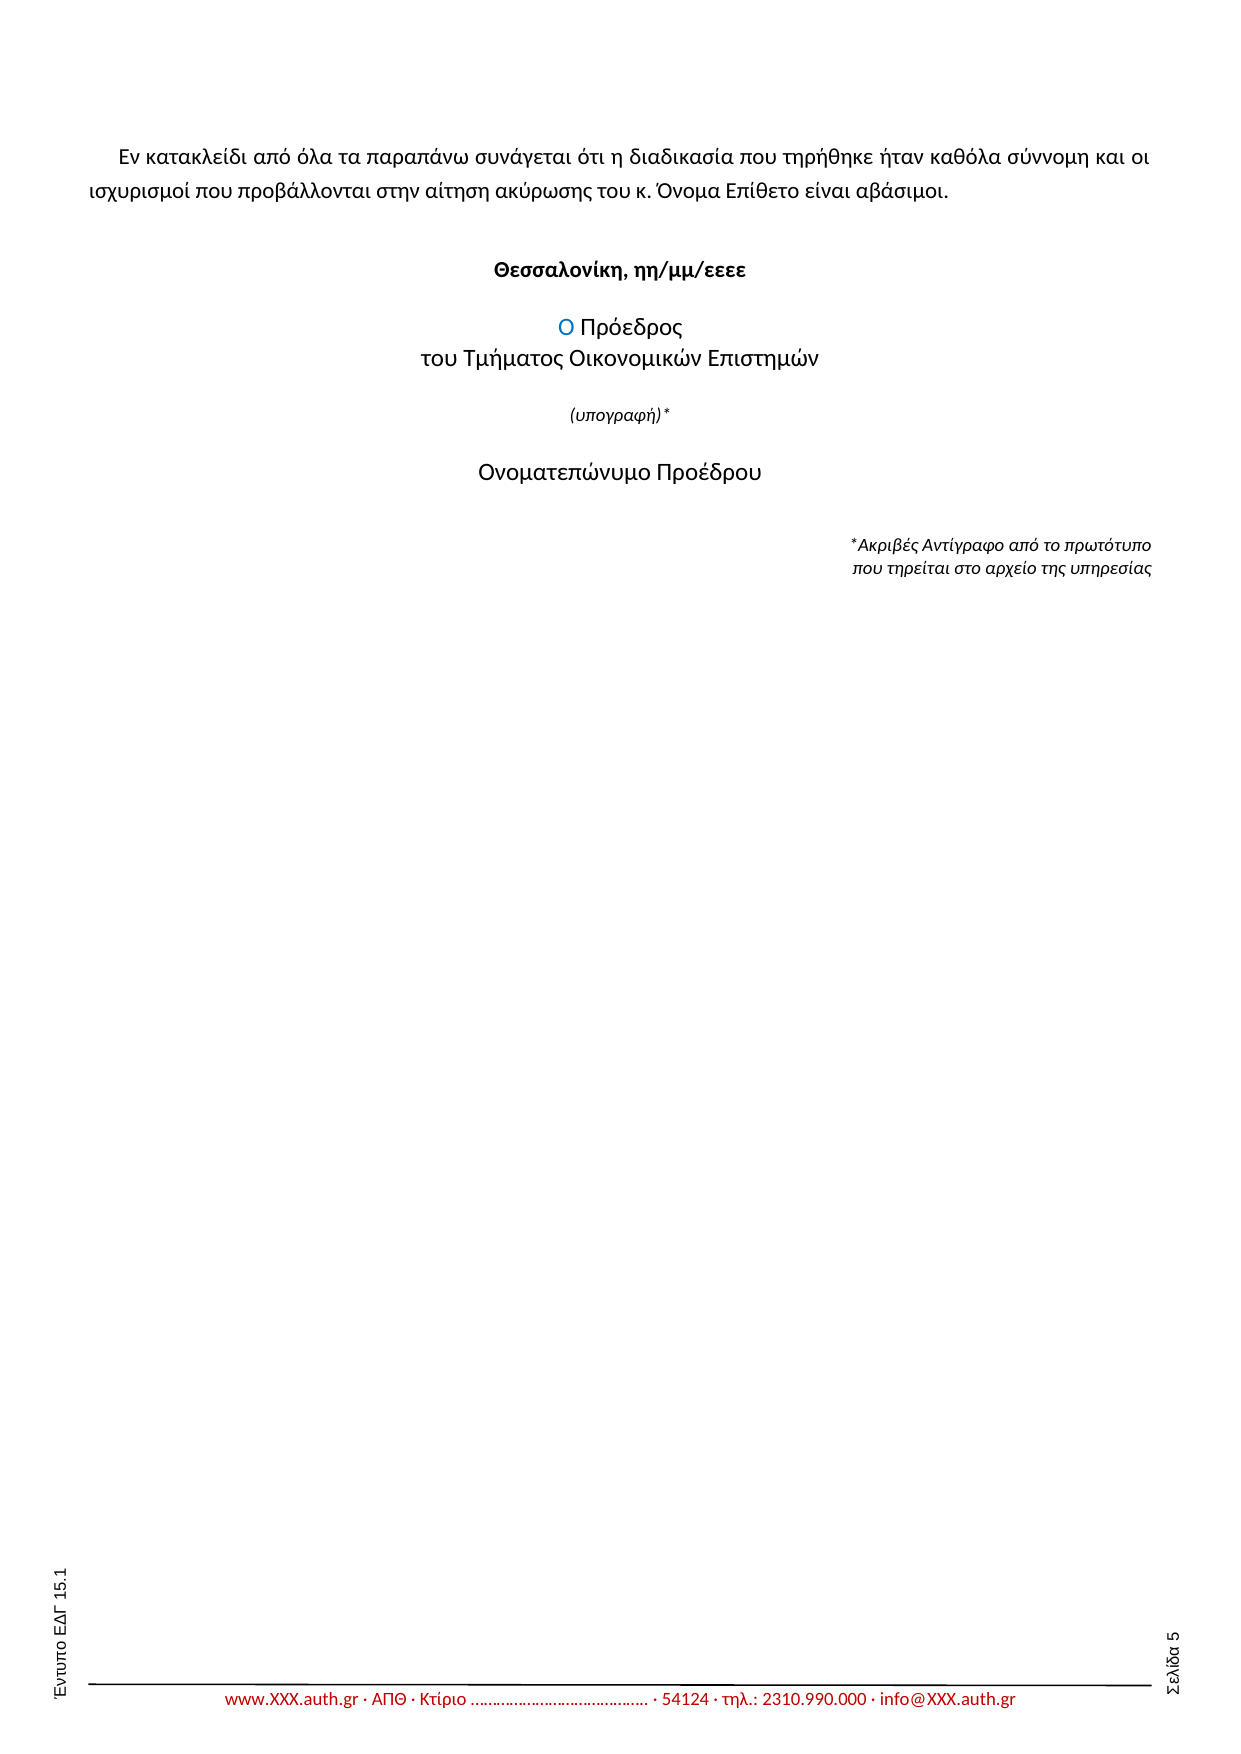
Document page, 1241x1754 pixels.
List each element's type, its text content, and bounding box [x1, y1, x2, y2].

text (υπογραφή)* [89, 403, 1152, 426]
text Θεσσαλονίκη, ηη/μμ/εεεε [89, 256, 1152, 283]
text που τηρείται στο αρχείο της υπηρεσίας [89, 556, 1152, 579]
text Εν κατακλείδι από όλα τα παραπάνω συνάγεται ότι η διαδικασία που τηρήθηκε ήταν καθόλα σύννομη και οι ισχυρισμοί που προβάλλονται στην αίτηση ακύρωσης του κ. Όνομα Επίθετο είναι αβάσιμοι. [89, 142, 1152, 204]
text Ο Πρόεδρος [89, 312, 1152, 342]
text *Ακριβές Αντίγραφο από το πρωτότυπο [89, 533, 1152, 556]
text του Τμήματος Οικονομικών Επιστημών [89, 342, 1152, 373]
text Ονοματεπώνυμο Προέδρου [89, 457, 1152, 487]
